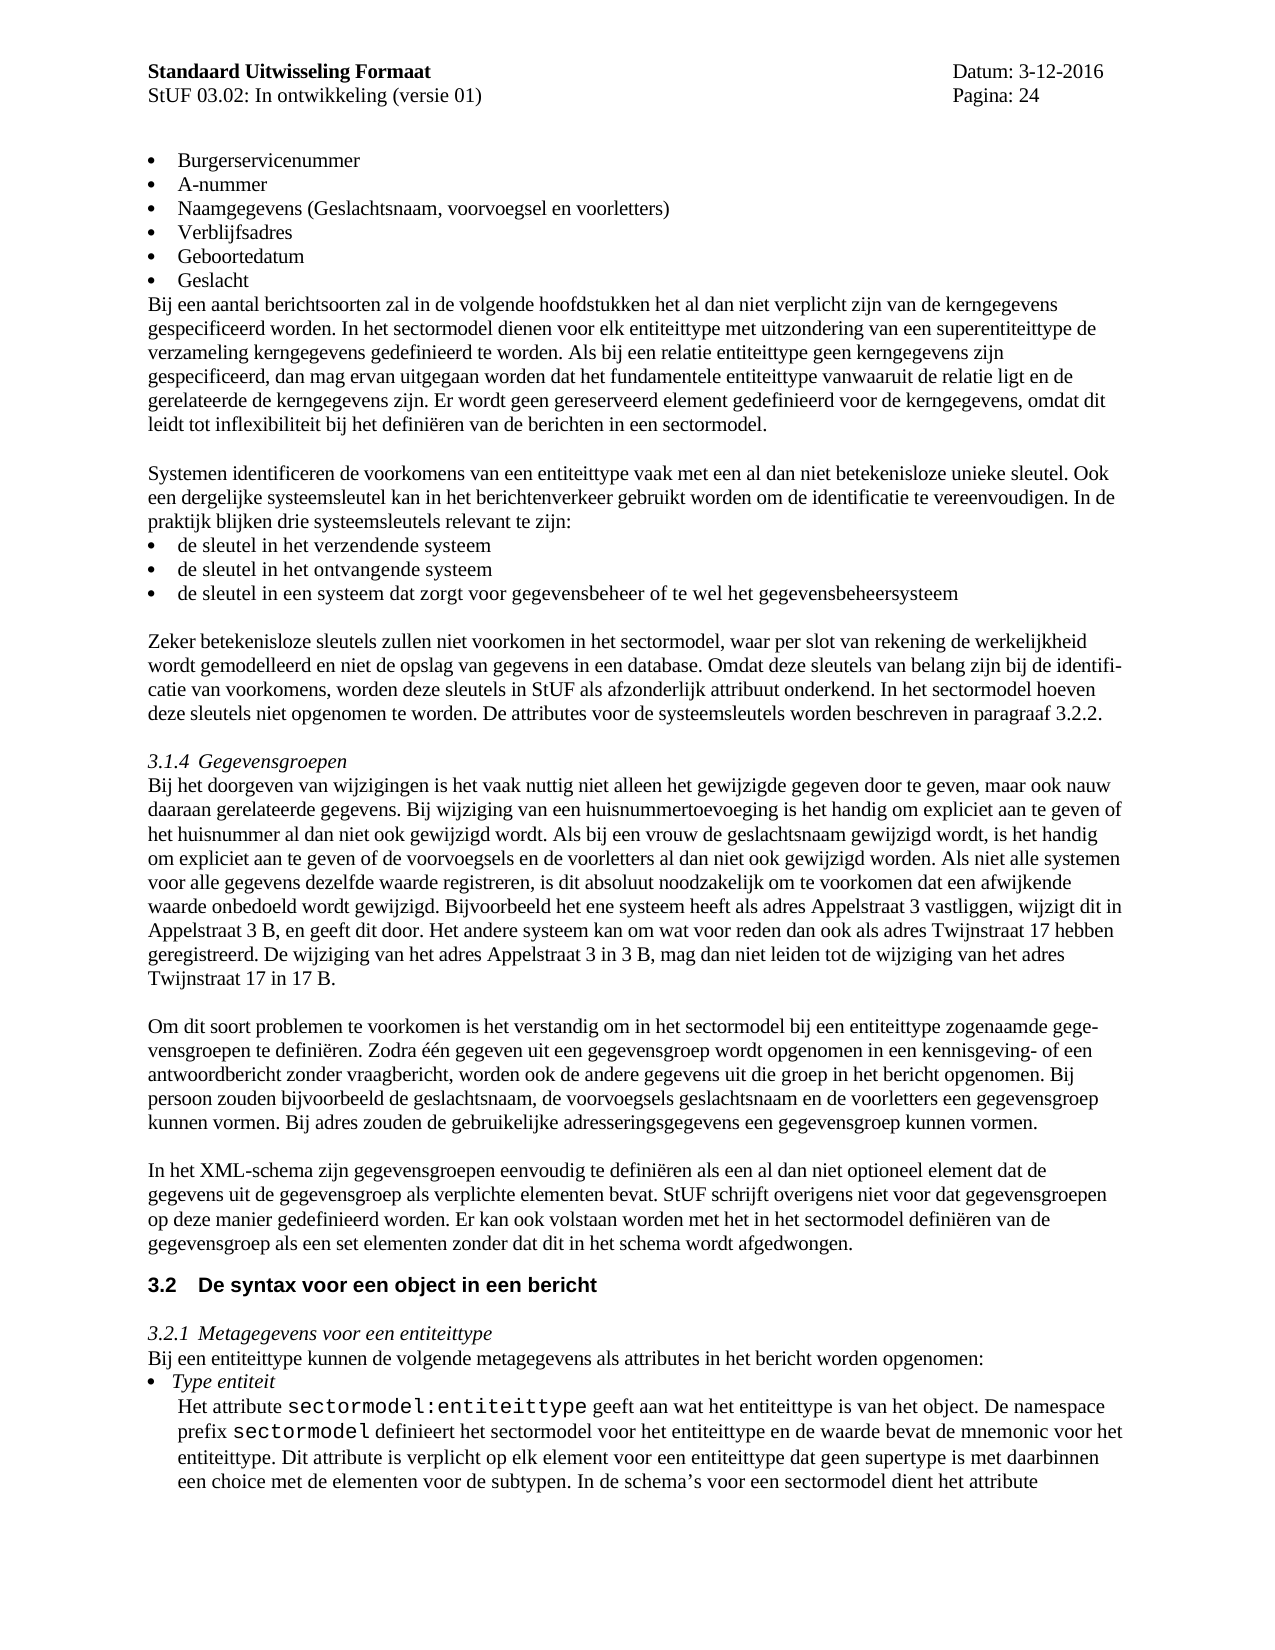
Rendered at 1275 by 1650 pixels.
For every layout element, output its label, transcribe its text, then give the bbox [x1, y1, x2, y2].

list Burgerservicenummer [148, 148, 1127, 172]
subtitle Gegevensgroepen [148, 749, 1127, 773]
text Om dit soort problemen te voorkomen is het verstandig om in het sectormodel bij een entiteittype zogenaamde gegevensgroepen te definiëren. Zodra één gegeven uit een gegevensgroep wordt opgenomen in een kennisgeving- of een antwoordbericht zonder vraagbericht, worden ook de andere gegevens uit die groep in het bericht opgenomen. Bij persoon zouden bijvoorbeeld de geslachtsnaam, de voorvoegsels geslachtsnaam en de voorletters een gegevensgroep kunnen vormen. Bij adres zouden de gebruikelijke adresseringsgegevens een gegevensgroep kunnen vormen. [148, 1014, 1127, 1134]
text Bij een aantal berichtsoorten zal in de volgende hoofdstukken het al dan niet verplicht zijn van de kerngegevens gespecificeerd worden. In het sectormodel dienen voor elk entiteittype met uitzondering van een superentiteittype de verzameling kerngegevens gedefinieerd te worden. Als bij een relatie entiteittype geen kerngegevens zijn gespecificeerd, dan mag ervan uitgegaan worden dat het fundamentele entiteittype vanwaaruit de relatie ligt en de gerelateerde de kerngegevens zijn. Er wordt geen gereserveerd element gedefinieerd voor de kerngegevens, omdat dit leidt tot inflexibiliteit bij het definiëren van de berichten in een sectormodel. [148, 292, 1127, 436]
list A-nummer [148, 172, 1127, 196]
text Systemen identificeren de voorkomens van een entiteittype vaak met een al dan niet betekenisloze unieke sleutel. Ook een dergelijke systeemsleutel kan in het berichtenverkeer gebruikt worden om de identificatie te vereenvoudigen. In de praktijk blijken drie systeemsleutels relevant te zijn: [148, 461, 1127, 533]
list Geboortedatum [148, 244, 1127, 268]
list Geslacht [148, 268, 1127, 292]
text Zeker betekenisloze sleutels zullen niet voorkomen in het sectormodel, waar per slot van rekening de werkelijkheid wordt gemodelleerd en niet de opslag van gegevens in een database. Omdat deze sleutels van belang zijn bij de identificatie van voorkomens, worden deze sleutels in StUF als afzonderlijk attribuut onderkend. In het sectormodel hoeven deze sleutels niet opgenomen te worden. De attributes voor de systeemsleutels worden beschreven in paragraaf 3.2.2. [148, 629, 1127, 725]
list de sleutel in het verzendende systeem [148, 533, 1127, 557]
text In het XML-schema zijn gegevensgroepen eenvoudig te definiëren als een al dan niet optioneel element dat de gegevens uit de gegevensgroep als verplichte elementen bevat. StUF schrijft overigens niet voor dat gegevensgroepen op deze manier gedefinieerd worden. Er kan ook volstaan worden met het in het sectormodel definiëren van de gegevensgroep als een set elementen zonder dat dit in het schema wordt afgedwongen. [148, 1158, 1127, 1254]
list de sleutel in het ontvangende systeem [148, 557, 1127, 581]
list Verblijfsadres [148, 220, 1127, 244]
text Bij een entiteittype kunnen de volgende metagegevens als attributes in het bericht worden opgenomen: [148, 1345, 1127, 1369]
list Naamgegevens (Geslachtsnaam, voorvoegsel en voorletters) [148, 196, 1127, 220]
subtitle De syntax voor een object in een bericht [148, 1273, 1127, 1297]
subtitle Metagegevens voor een entiteittype [148, 1321, 1127, 1345]
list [148, 1369, 1127, 1493]
list de sleutel in een systeem dat zorgt voor gegevensbeheer of te wel het gegevensbeheersysteem [148, 581, 1127, 605]
text Bij het doorgeven van wijzigingen is het vaak nuttig niet alleen het gewijzigde gegeven door te geven, maar ook nauw daaraan gerelateerde gegevens. Bij wijziging van een huisnummertoevoeging is het handig om expliciet aan te geven of het huisnummer al dan niet ook gewijzigd wordt. Als bij een vrouw de geslachtsnaam gewijzigd wordt, is het handig om expliciet aan te geven of de voorvoegsels en de voorletters al dan niet ook gewijzigd worden. Als niet alle systemen voor alle gegevens dezelfde waarde registreren, is dit absoluut noodzakelijk om te voorkomen dat een afwijkende waarde onbedoeld wordt gewijzigd. Bijvoorbeeld het ene systeem heeft als adres Appelstraat 3 vastliggen, wijzigt dit in Appelstraat 3 B, en geeft dit door. Het andere systeem kan om wat voor reden dan ook als adres Twijnstraat 17 hebben geregistreerd. De wijziging van het adres Appelstraat 3 in 3 B, mag dan niet leiden tot de wijziging van het adres Twijnstraat 17 in 17 B. [148, 773, 1127, 990]
